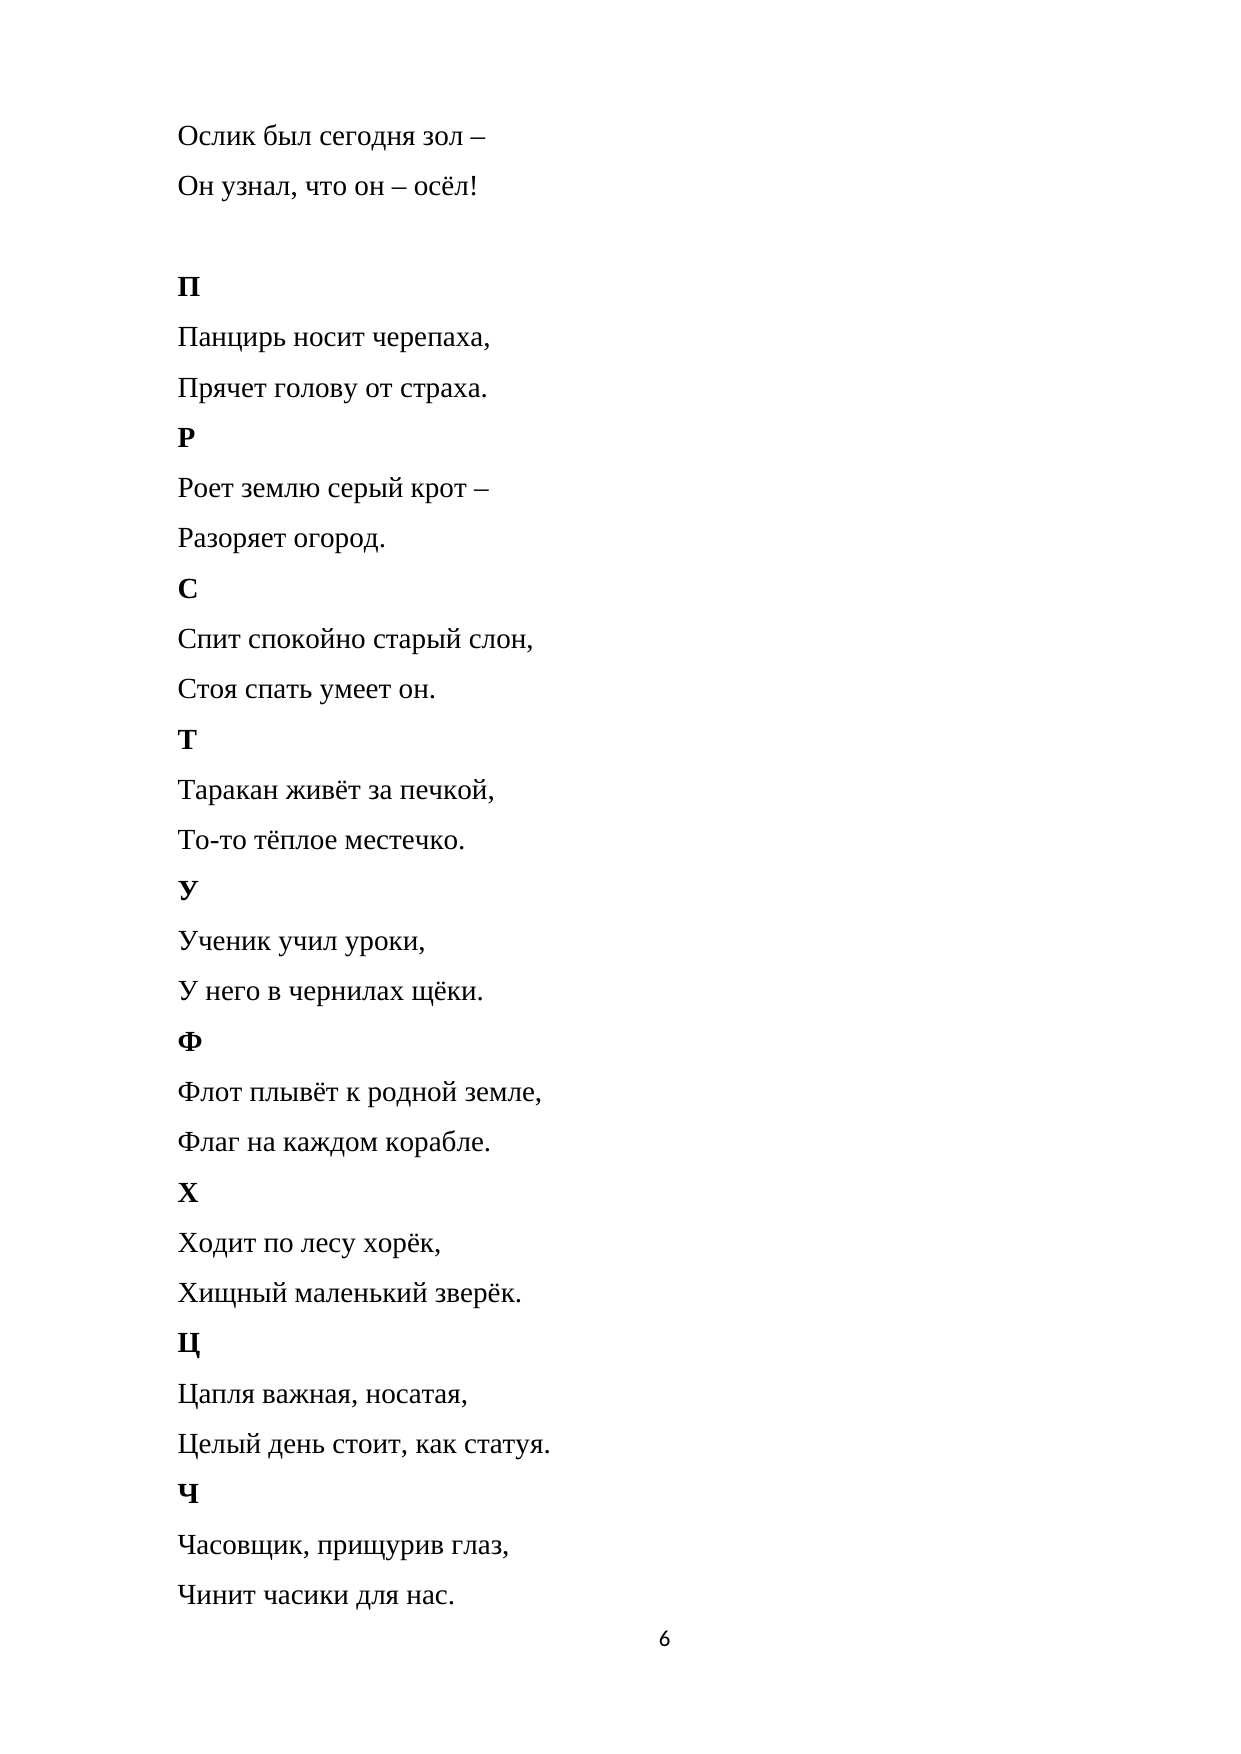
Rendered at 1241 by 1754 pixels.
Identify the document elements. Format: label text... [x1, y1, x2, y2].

text У него в чернилах щёки. [177, 973, 1152, 1007]
text Хищный маленький зверёк. [177, 1275, 1152, 1309]
text Флаг на каждом корабле. [177, 1124, 1152, 1158]
text Ч [177, 1477, 1152, 1510]
text Прячет голову от страха. [177, 370, 1152, 403]
text Т [177, 722, 1152, 755]
text Таракан живёт за печкой, [177, 772, 1152, 806]
text Ходит по лесу хорёк, [177, 1225, 1152, 1258]
text Ц [177, 1326, 1152, 1359]
text Он узнал, что он – осёл! [177, 168, 1152, 202]
text Разоряет огород. [177, 521, 1152, 554]
text Ф [177, 1024, 1152, 1057]
text Роет землю серый крот – [177, 470, 1152, 504]
text То-то тёплое местечко. [177, 822, 1152, 856]
text П [177, 269, 1152, 303]
text Р [177, 420, 1152, 453]
text Флот плывёт к родной земле, [177, 1074, 1152, 1108]
text Стоя спать умеет он. [177, 672, 1152, 705]
text Ученик учил уроки, [177, 923, 1152, 957]
text Панцирь носит черепаха, [177, 319, 1152, 353]
text Часовщик, прищурив глаз, [177, 1527, 1152, 1560]
text С [177, 571, 1152, 604]
text Чинит часики для нас. [177, 1577, 1152, 1611]
text Цапля важная, носатая, [177, 1376, 1152, 1409]
text Ослик был сегодня зол – [177, 118, 1152, 152]
text Целый день стоит, как статуя. [177, 1426, 1152, 1460]
text Спит спокойно старый слон, [177, 621, 1152, 655]
text У [177, 873, 1152, 906]
text Х [177, 1175, 1152, 1208]
